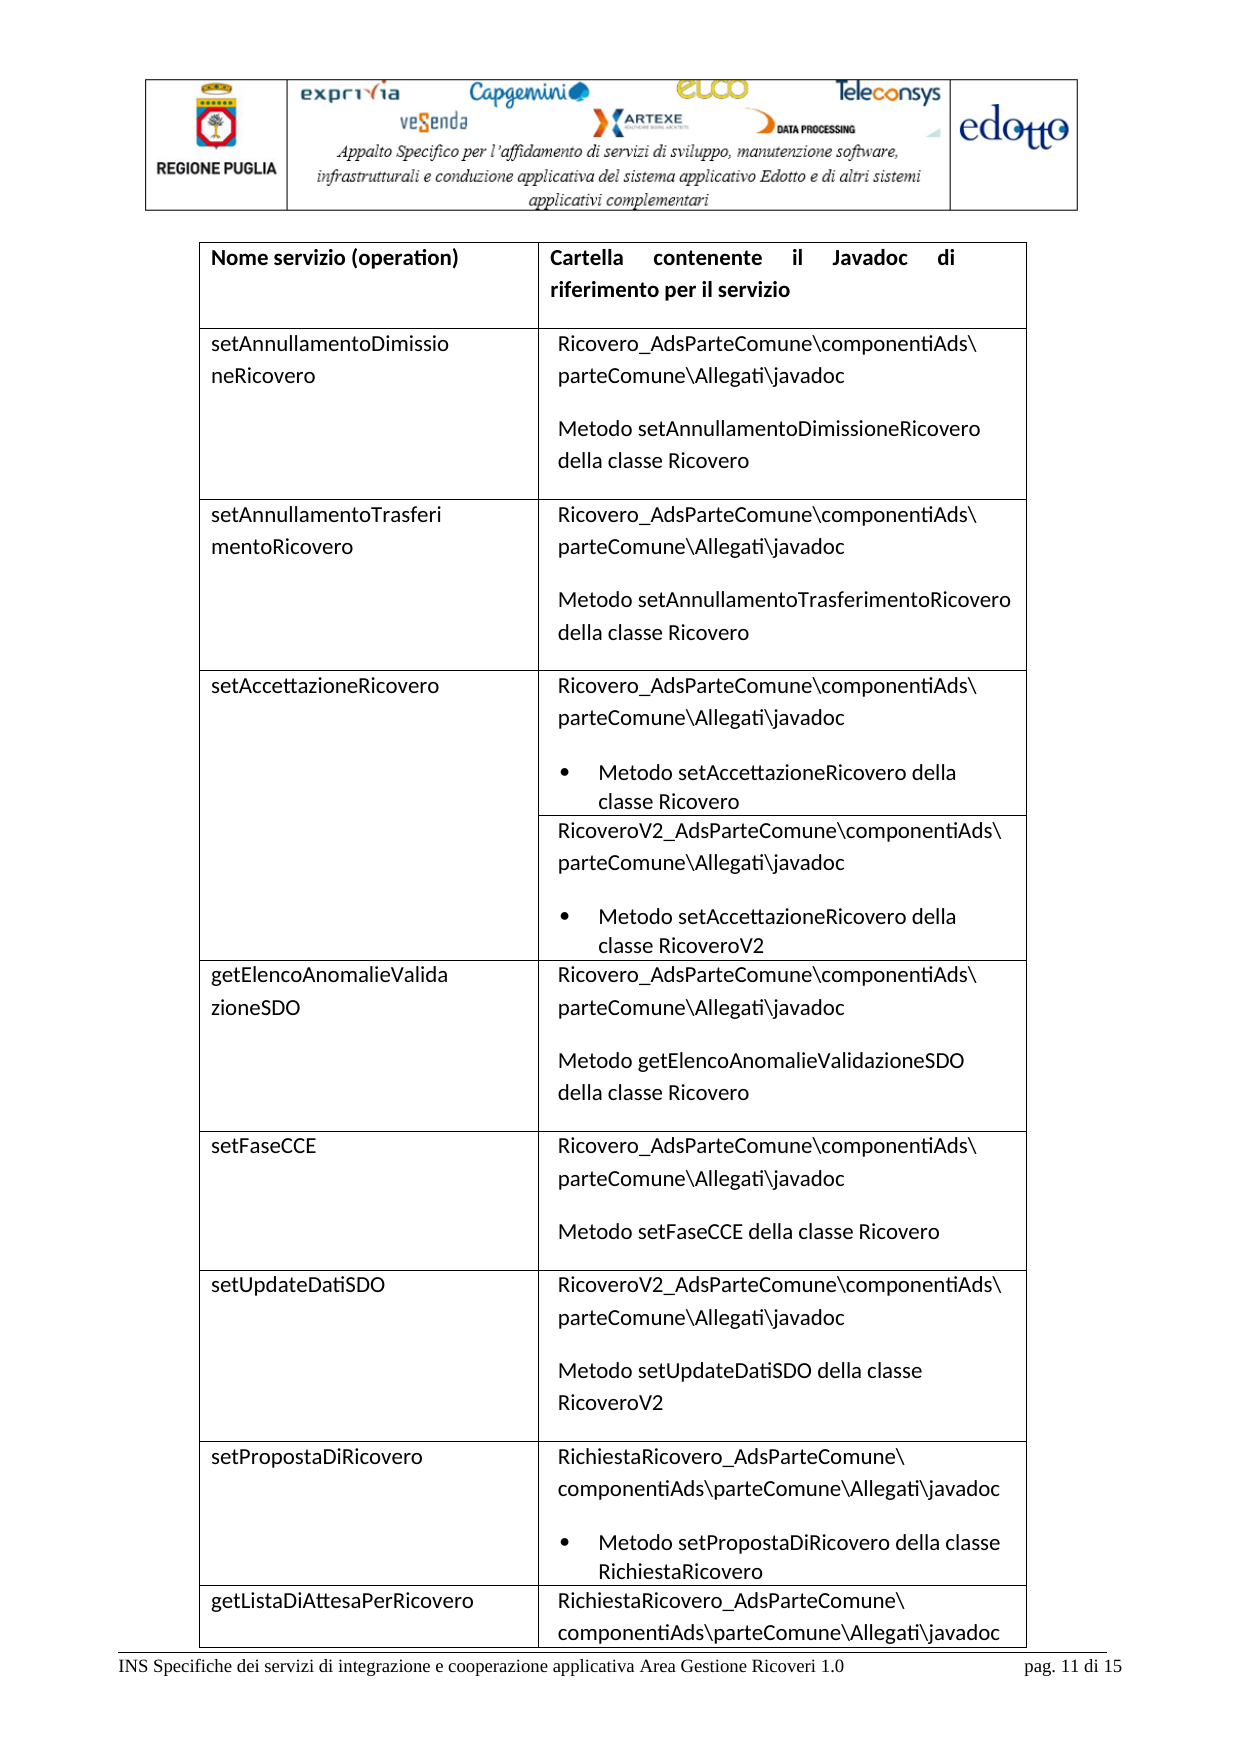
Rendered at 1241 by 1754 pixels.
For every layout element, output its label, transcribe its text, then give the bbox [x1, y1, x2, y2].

table_cell RicoveroV2_AdsParteComune\componentiAds\parteComune\Allegati\javadoc Metodo setUpdateDatiSDO della classe RicoveroV2 [539, 1271, 1026, 1441]
table_cell setAccettazioneRicovero [200, 671, 538, 959]
table_cell setPropostaDiRicovero [200, 1442, 538, 1585]
table_cell RichiestaRicovero_AdsParteComune\componentiAds\parteComune\Allegati\javadoc Metodo setPropostaDiRicovero della classe RichiestaRicovero [539, 1442, 1026, 1585]
table_cell setFaseCCE [200, 1132, 538, 1269]
table_cell Ricovero_AdsParteComune\componentiAds\parteComune\Allegati\javadoc Metodo setFaseCCE della classe Ricovero [539, 1132, 1026, 1269]
table_cell getElencoAnomalieValidazioneSDO [200, 961, 538, 1131]
table_cell RicoveroV2_AdsParteComune\componentiAds\parteComune\Allegati\javadoc Metodo setAccettazioneRicovero della classe RicoveroV2 [539, 816, 1026, 959]
picture [140, 73, 1086, 218]
table_cell getListaDiAttesaPerRicovero [200, 1586, 538, 1647]
table_cell Ricovero_AdsParteComune\componentiAds\parteComune\Allegati\javadoc Metodo setAccettazioneRicovero della classe Ricovero [539, 671, 1026, 815]
table_header Cartella contenente il Javadoc di riferimento per il servizio [539, 243, 1026, 328]
table_cell setAnnullamentoDimissioneRicovero [200, 329, 538, 499]
table_cell Ricovero_AdsParteComune\componentiAds\parteComune\Allegati\javadoc Metodo setAnnullamentoTrasferimentoRicovero della classe Ricovero [539, 500, 1026, 670]
table_cell RichiestaRicovero_AdsParteComune\componentiAds\parteComune\Allegati\javadoc Metodo getListaDiAttesaPerRicovero della classe RichiestaRicovero [539, 1586, 1026, 1647]
table_header Nome servizio (operation) [200, 243, 538, 328]
table_cell Ricovero_AdsParteComune\componentiAds\parteComune\Allegati\javadoc Metodo setAnnullamentoDimissioneRicovero della classe Ricovero [539, 329, 1026, 499]
table_cell setAnnullamentoTrasferimentoRicovero [200, 500, 538, 670]
table_cell Ricovero_AdsParteComune\componentiAds\parteComune\Allegati\javadoc Metodo getElencoAnomalieValidazioneSDO della classe Ricovero [539, 961, 1026, 1131]
table_cell setUpdateDatiSDO [200, 1271, 538, 1441]
